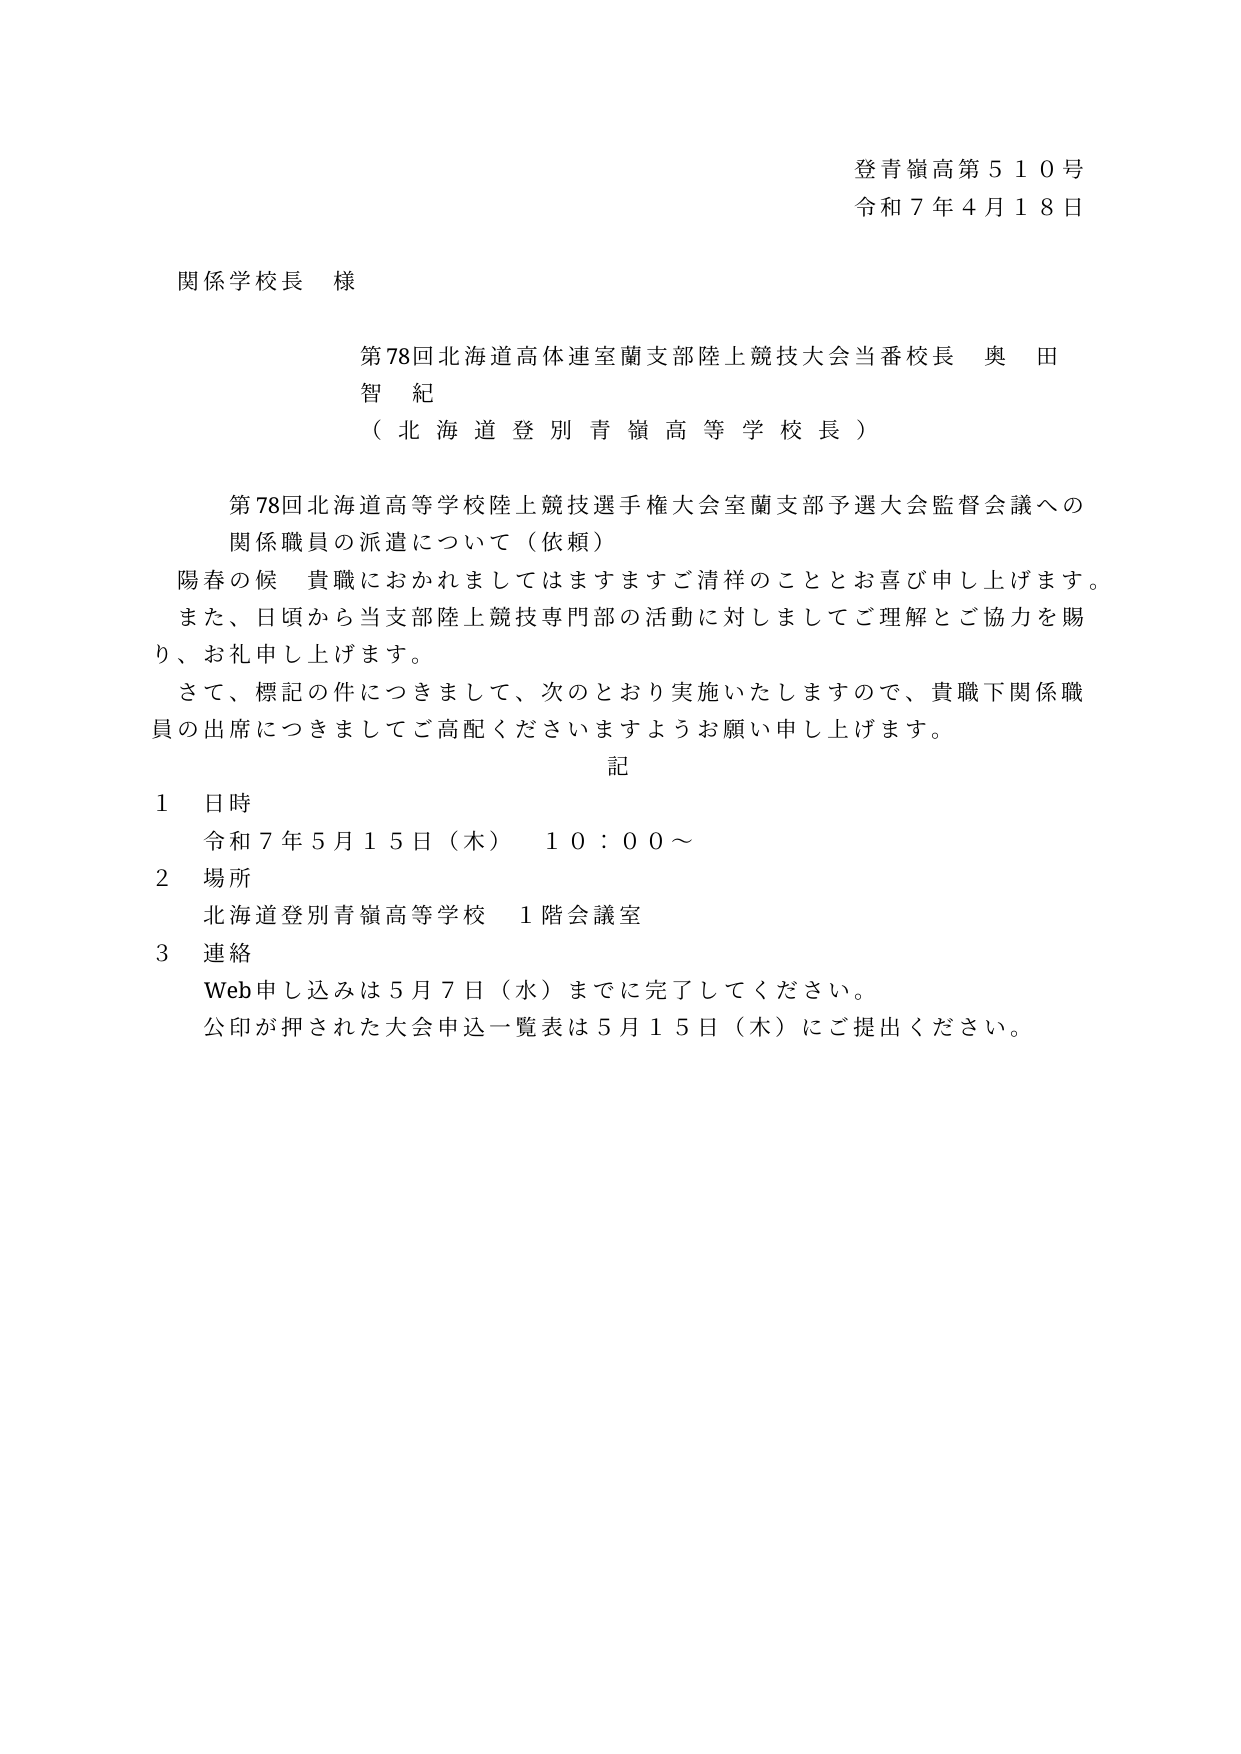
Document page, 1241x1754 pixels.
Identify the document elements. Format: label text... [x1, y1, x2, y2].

text 関係学校長 様 [151, 262, 1089, 299]
text 公印が押された大会申込一覧表は５月１５日（木）にご提出ください。 [151, 1007, 1089, 1045]
text 令和７年５月１５日（木） １０：００～ [151, 821, 1089, 858]
text 陽春の候 貴職におかれましてはますますご清祥のこととお喜び申し上げます。 [151, 560, 1089, 597]
text また、日頃から当支部陸上競技専門部の活動に対しましてご理解とご協力を賜り、お礼申し上げます。 [151, 597, 1089, 672]
text 登青嶺高第５１０号 [151, 150, 1089, 187]
text 記 [151, 746, 1089, 784]
text ３ 連絡 [151, 933, 1089, 970]
text 北海道登別青嶺高等学校 １階会議室 [151, 896, 1089, 933]
text ２ 場所 [151, 858, 1089, 896]
text 令和７年４月１８日 [151, 187, 1089, 224]
text 第78回北海道高体連室蘭支部陸上競技大会当番校長 奥 田 智 紀 [357, 336, 1089, 411]
text １ 日時 [151, 784, 1089, 821]
text さて、標記の件につきまして、次のとおり実施いたしますので、貴職下関係職員の出席につきましてご高配くださいますようお願い申し上げます。 [151, 672, 1089, 746]
text 第78回北海道高等学校陸上競技選手権大会室蘭支部予選大会監督会議への関係職員の派遣について（依頼） [151, 485, 1089, 560]
text （北海道登別青嶺高等学校長） [357, 411, 883, 448]
text Web申し込みは５月７日（水）までに完了してください。 [151, 970, 1089, 1007]
